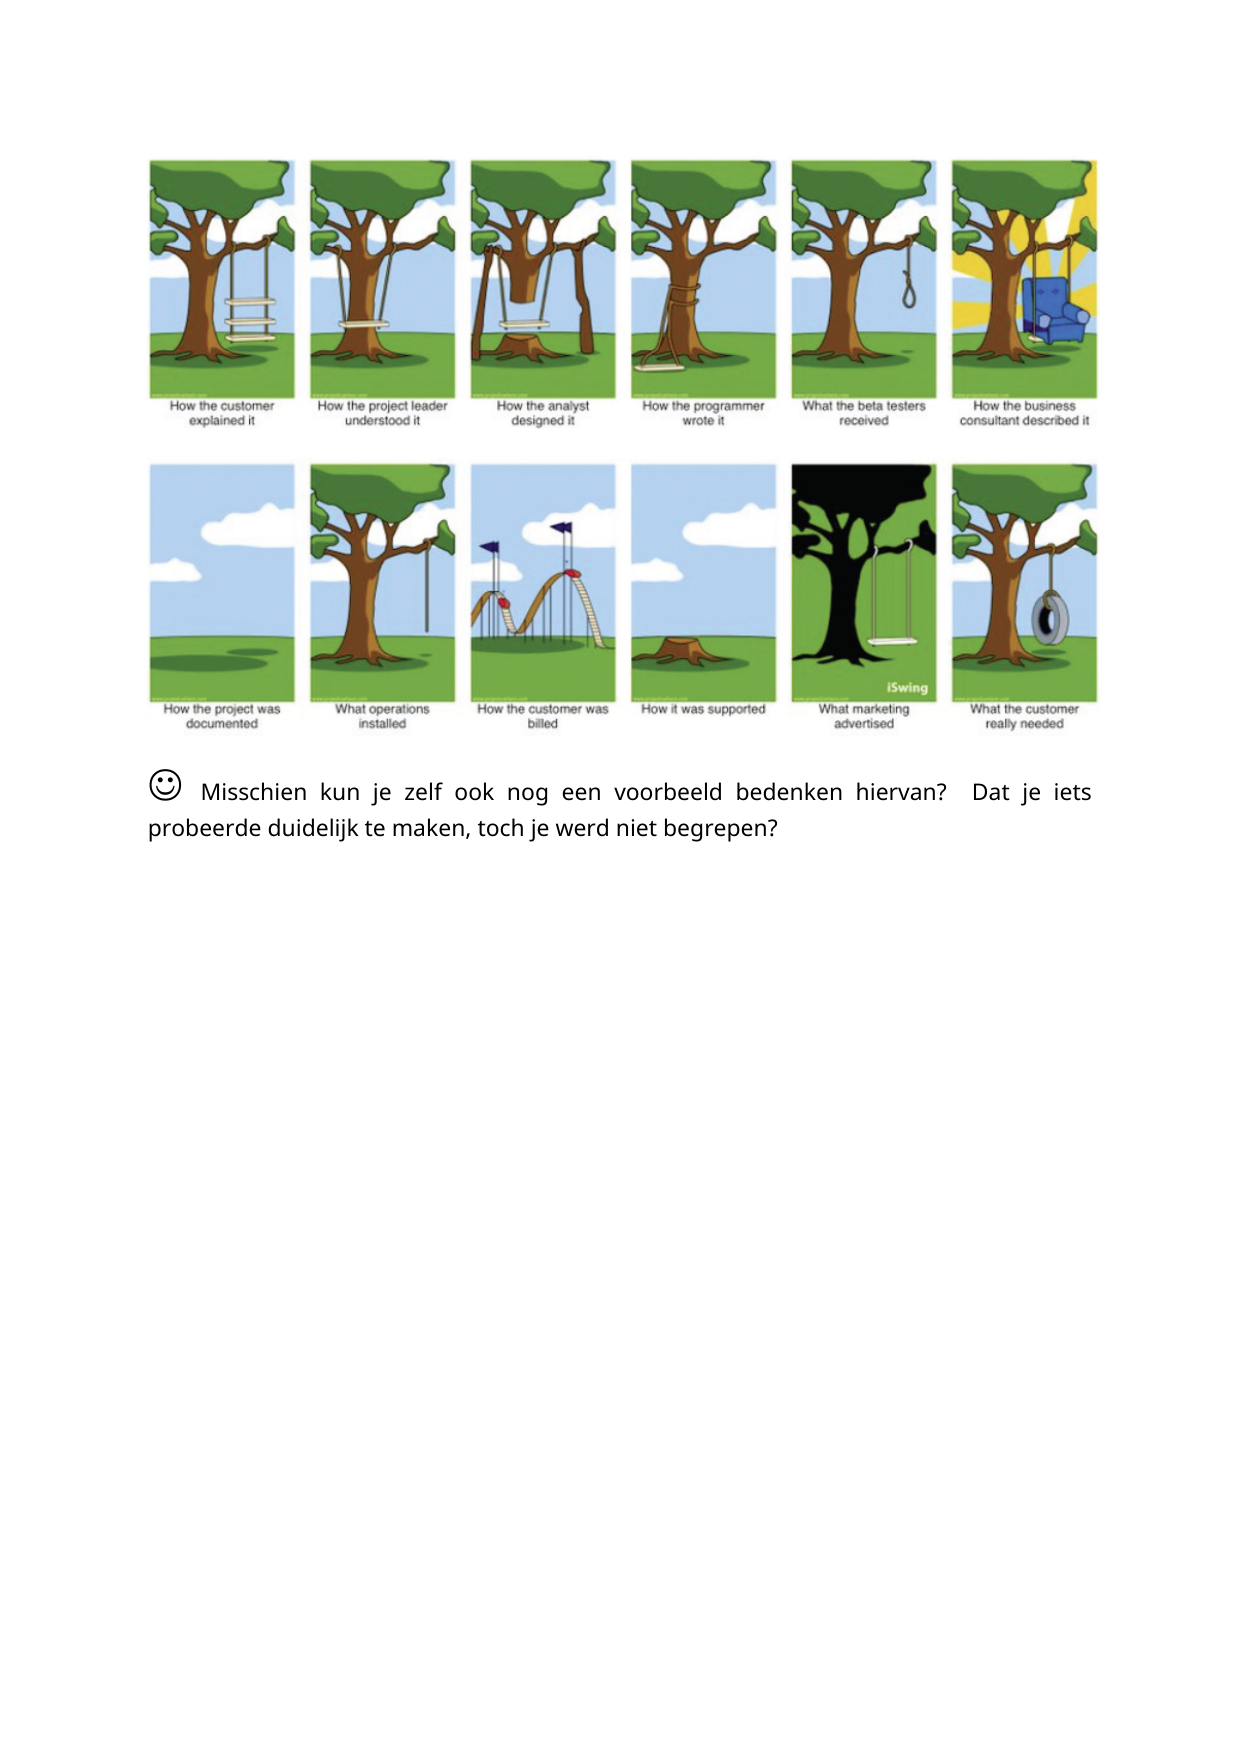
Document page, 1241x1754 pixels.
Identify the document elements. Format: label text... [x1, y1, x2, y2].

picture [147, 147, 1100, 753]
text Misschien kun je zelf ook nog een voorbeeld bedenken hiervan? Dat je iets probeerde duidelijk te maken, toch je werd niet begrepen? [148, 771, 1093, 843]
